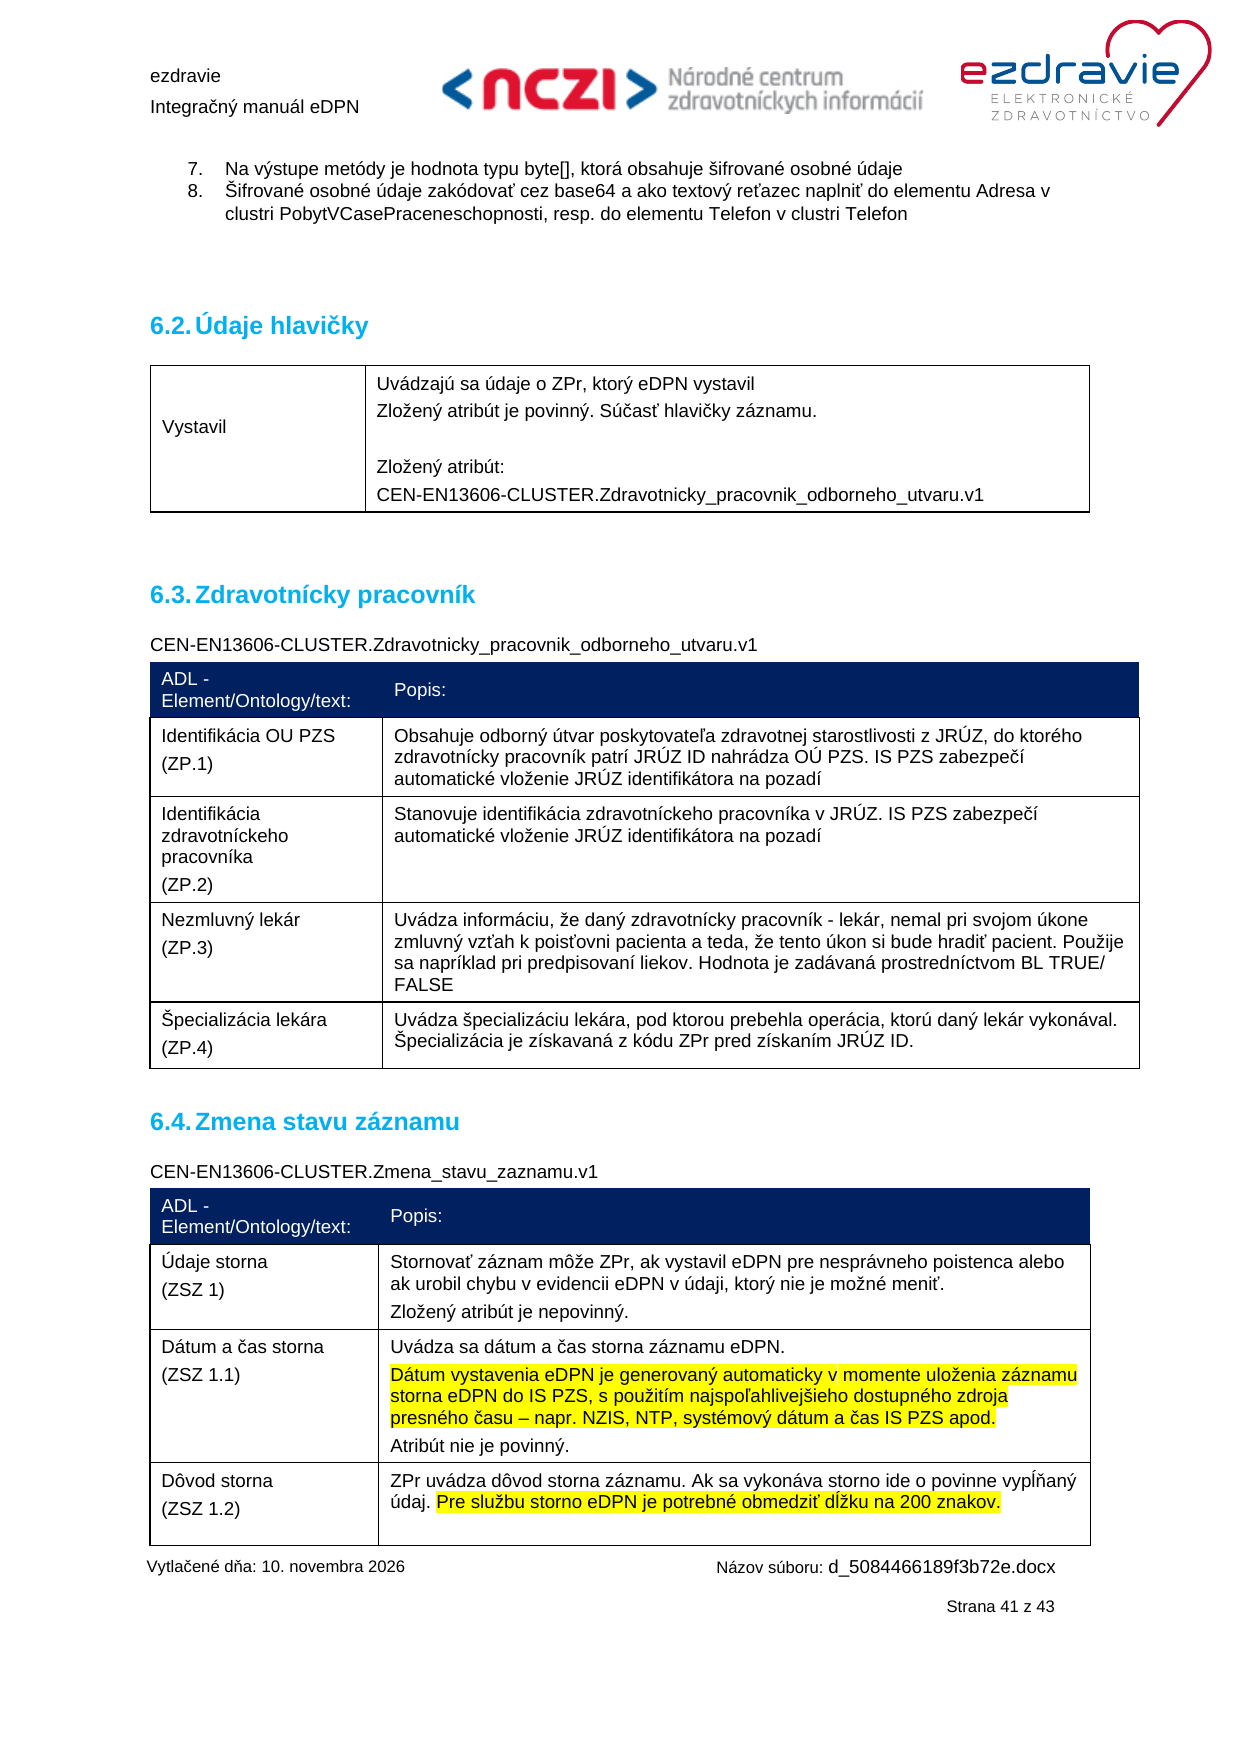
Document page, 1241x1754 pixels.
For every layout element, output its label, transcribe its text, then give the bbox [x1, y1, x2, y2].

table_cell Identifikácia OU PZS (ZP.1) [151, 718, 382, 796]
table_cell ZPr uvádza dôvod storna záznamu. Ak sa vykonáva storno ide o povinne vypĺňaný údaj. Pre službu storno eDPN je potrebné obmedziť dĺžku na 200 znakov. [379, 1463, 1090, 1544]
table_cell Identifikácia zdravotníckeho pracovníka (ZP.2) [151, 797, 382, 902]
subtitle Zmena stavu záznamu [150, 1107, 1090, 1136]
table_header ADL - Element/Ontology/text: [150, 1188, 379, 1244]
picture [442, 67, 924, 114]
table_cell Dátum a čas storna (ZSZ 1.1) [151, 1330, 378, 1462]
list Na výstupe metódy je hodnota typu byte[], ktorá obsahuje šifrované osobné údaje [187, 158, 1090, 179]
table_cell Obsahuje odborný útvar poskytovateľa zdravotnej starostlivosti z JRÚZ, do ktorého zdravotnícky pracovník patrí JRÚZ ID nahrádza OÚ PZS. IS PZS zabezpečí automatické vloženie JRÚZ identifikátora na pozadí [383, 718, 1139, 796]
list Šifrované osobné údaje zakódovať cez base64 a ako textový reťazec naplniť do elementu Adresa v clustri PobytVCasePraceneschopnosti, resp. do elementu Telefon v clustri Telefon [187, 180, 1090, 224]
table_cell Uvádza informáciu, že daný zdravotnícky pracovník - lekár, nemal pri svojom úkone zmluvný vzťah k poisťovni pacienta a teda, že tento úkon si bude hradiť pacient. Použije sa napríklad pri predpisovaní liekov. Hodnota je zadávaná prostredníctvom BL TRUE/ FALSE [383, 903, 1139, 1001]
picture [961, 20, 1212, 127]
table_header Popis: [383, 662, 1139, 717]
table_cell Uvádza sa dátum a čas storna záznamu eDPN. Dátum vystavenia eDPN je generovaný automaticky v momente uloženia záznamu storna eDPN do IS PZS, s použitím najspoľahlivejšieho dostupného zdroja presného času – napr. NZIS, NTP, systémový dátum a čas IS PZS apod. Atribút nie je povinný. [379, 1330, 1090, 1462]
table_cell Stornovať záznam môže ZPr, ak vystavil eDPN pre nesprávneho poistenca alebo ak urobil chybu v evidencii eDPN v údaji, ktorý nie je možné meniť. Zložený atribút je nepovinný. [379, 1245, 1090, 1328]
table_header Vystavil [151, 366, 365, 511]
text CEN-EN13606-CLUSTER.Zmena_stavu_zaznamu.v1 [150, 1161, 1090, 1182]
subtitle Údaje hlavičky [150, 311, 1090, 340]
table_cell Údaje storna (ZSZ 1) [151, 1245, 378, 1328]
text CEN-EN13606-CLUSTER.Zdravotnicky_pracovnik_odborneho_utvaru.v1 [150, 634, 1090, 655]
table_cell Dôvod storna (ZSZ 1.2) [151, 1463, 378, 1544]
table_header ADL - Element/Ontology/text: [150, 662, 383, 717]
table_cell Stanovuje identifikácia zdravotníckeho pracovníka v JRÚZ. IS PZS zabezpečí automatické vloženie JRÚZ identifikátora na pozadí [383, 797, 1139, 902]
table_cell Nezmluvný lekár (ZP.3) [151, 903, 382, 1001]
table_cell Uvádza špecializáciu lekára, pod ktorou prebehla operácia, ktorú daný lekár vykonával. Špecializácia je získavaná z kódu ZPr pred získaním JRÚZ ID. [383, 1003, 1139, 1068]
table_cell Špecializácia lekára (ZP.4) [151, 1003, 382, 1068]
table_header Popis: [379, 1188, 1090, 1244]
table_header Uvádzajú sa údaje o ZPr, ktorý eDPN vystavil Zložený atribút je povinný. Súčasť hlavičky záznamu. Zložený atribút: CEN-EN13606-CLUSTER.Zdravotnicky_pracovnik_odborneho_utvaru.v1 [366, 366, 1089, 511]
subtitle Zdravotnícky pracovník [150, 580, 1090, 609]
